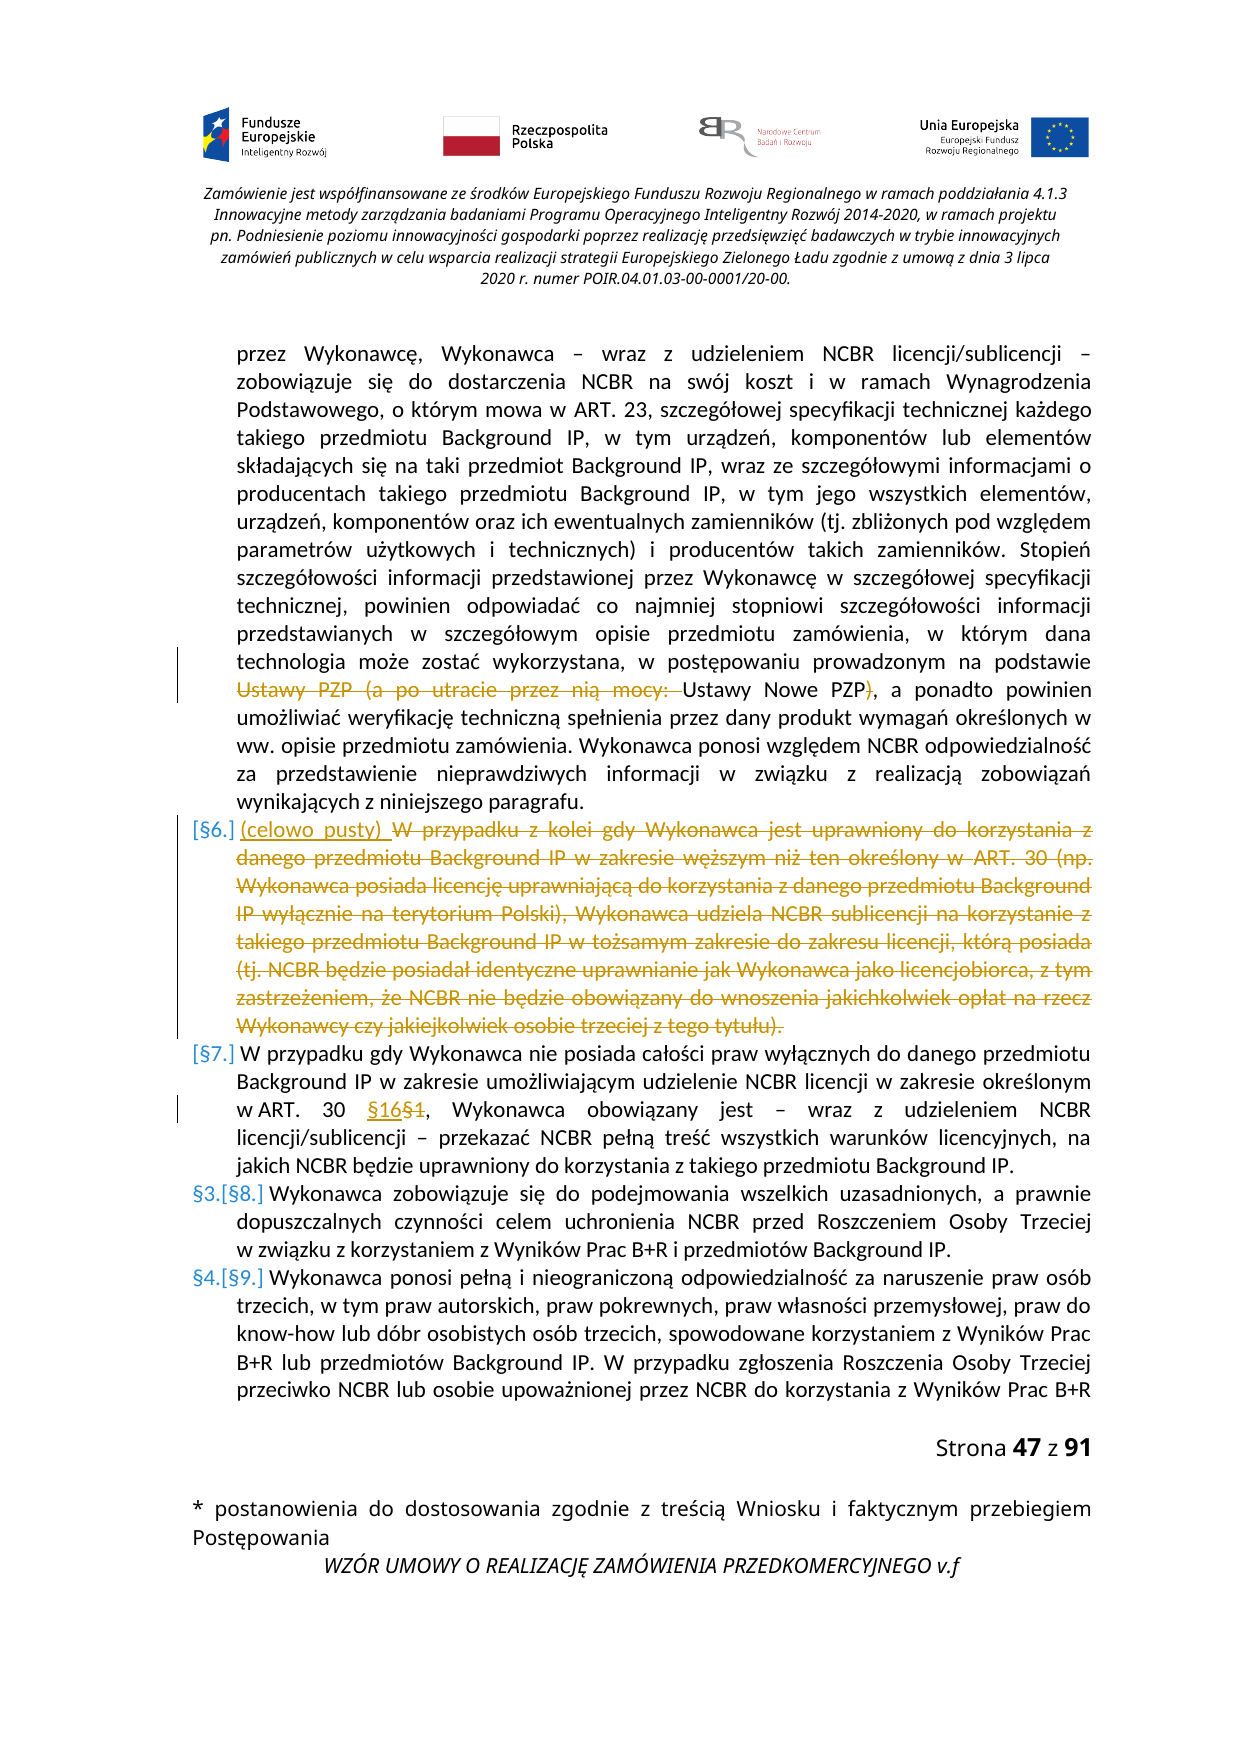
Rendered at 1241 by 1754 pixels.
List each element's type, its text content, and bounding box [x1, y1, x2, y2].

list Wykonawca zobowiązuje się do podejmowania wszelkich uzasadnionych, a prawnie dopuszczalnych czynności celem uchronienia NCBR przed Roszczeniem Osoby Trzeciej w związku z korzystaniem z Wyników Prac B+R i przedmiotów Background IP. [192, 1179, 1093, 1263]
picture [203, 107, 1089, 162]
list W przypadku gdy Wykonawca nie posiada całości praw wyłącznych do danego przedmiotu Background IP w zakresie umożliwiającym udzielenie NCBR licencji w zakresie określonym w ART. 30 , Wykonawca obowiązany jest – wraz z udzieleniem NCBR licencji/sublicencji – przekazać NCBR pełną treść wszystkich warunków licencyjnych, na jakich NCBR będzie uprawniony do korzystania z takiego przedmiotu Background IP. [192, 1039, 1093, 1179]
